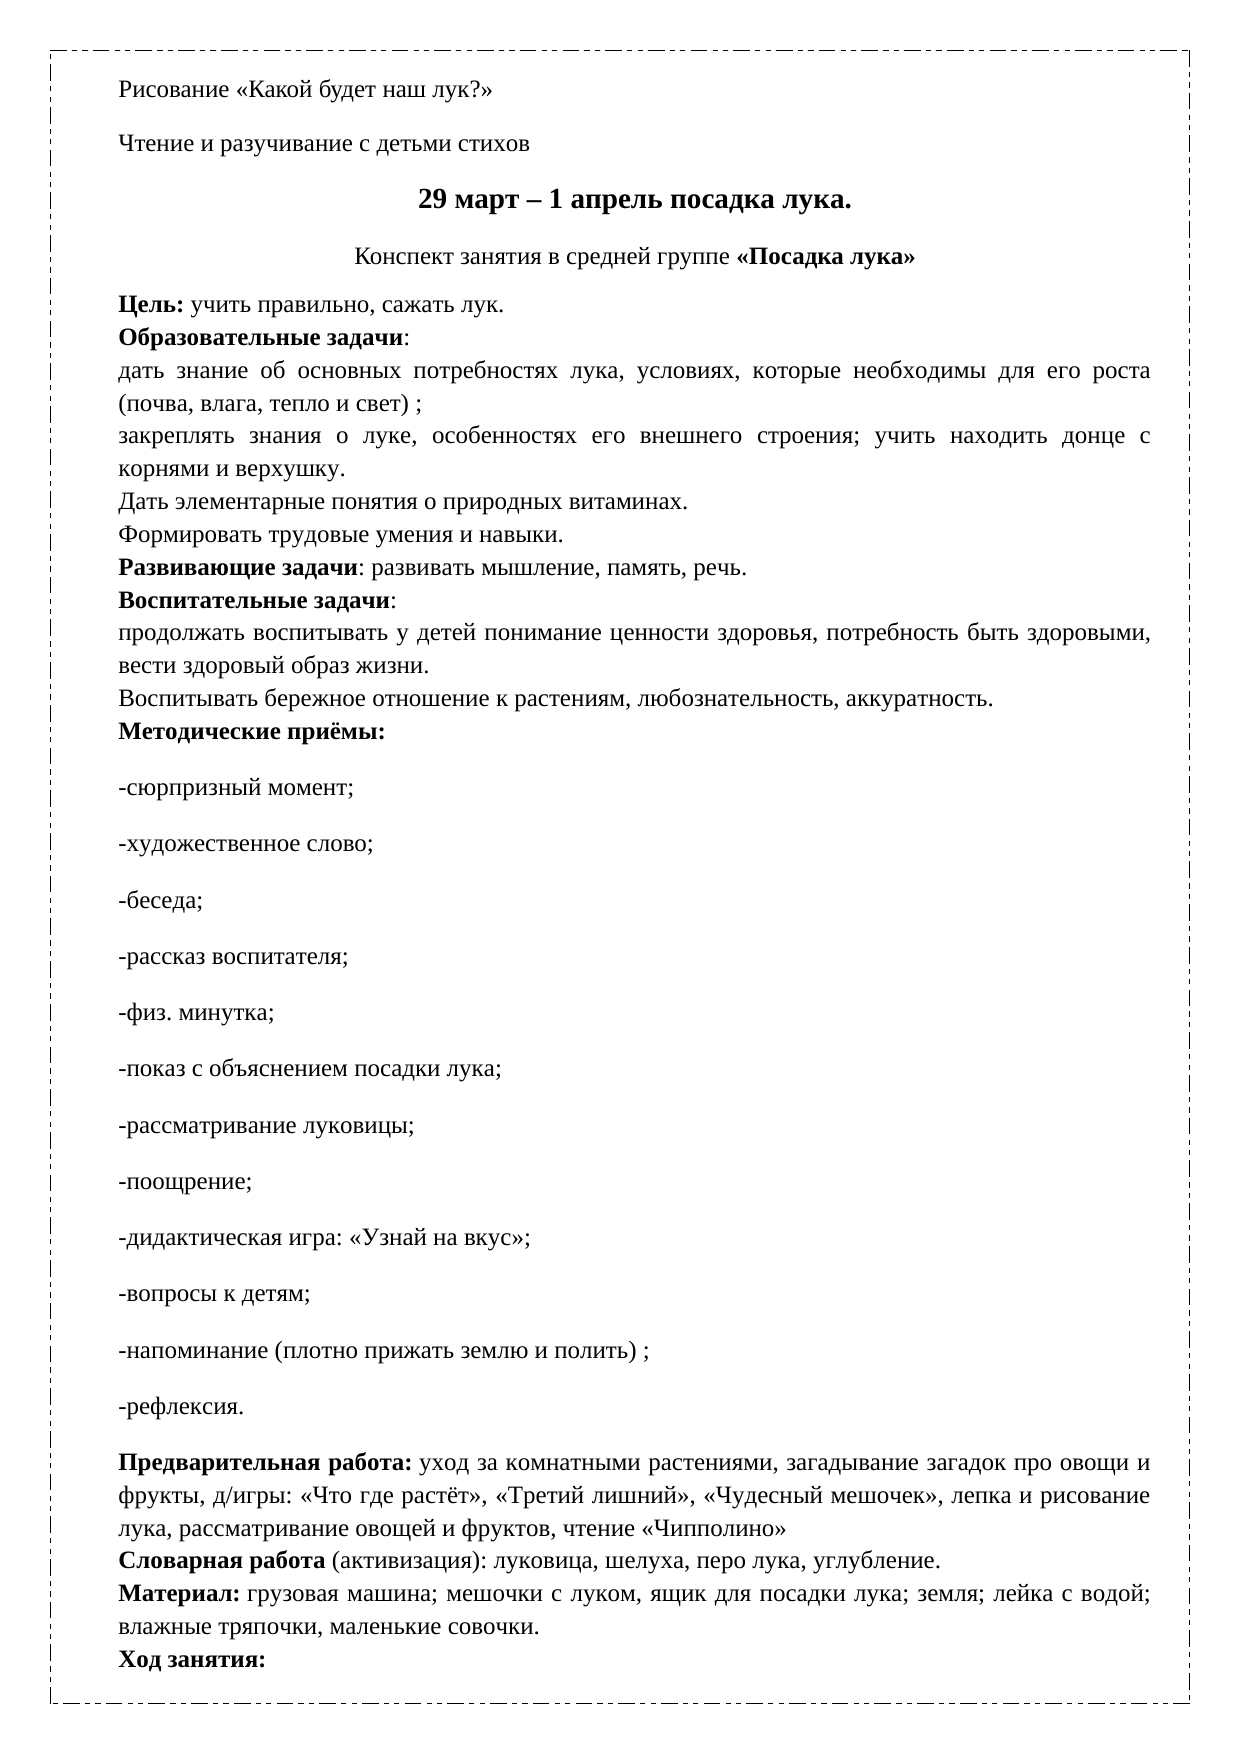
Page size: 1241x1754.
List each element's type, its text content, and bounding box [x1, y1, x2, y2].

text дать знание об основных потребностях лука, условиях, которые необходимы для его роста (почва, влага, тепло и свет) ; [118, 351, 1152, 417]
text Предварительная работа: уход за комнатными растениями, загадывание загадок про овощи и фрукты, д/игры: «Что где растёт», «Третий лишний», «Чудесный мешочек», лепка и рисование лука, рассматривание овощей и фруктов, чтение «Чипполино» [118, 1443, 1152, 1542]
text Чтение и разучивание с детьми стихов [118, 128, 1152, 156]
text -рассматривание луковицы; [118, 1106, 1152, 1138]
text -беседа; [118, 881, 1152, 913]
text -сюрпризный момент; [118, 768, 1152, 801]
text -дидактическая игра: «Узнай на вкус»; [118, 1218, 1152, 1251]
text Воспитывать бережное отношение к растениям, любознательность, аккуратность. [118, 679, 1152, 712]
text Материал: грузовая машина; мешочки с луком, ящик для посадки лука; земля; лейка с водой; влажные тряпочки, маленькие совочки. [118, 1574, 1152, 1640]
text Методические приёмы: [118, 712, 1152, 745]
text Ход занятия: [118, 1640, 1152, 1673]
text -рассказ воспитателя; [118, 937, 1152, 970]
text Образовательные задачи: [118, 318, 1152, 351]
text -напоминание (плотно прижать землю и полить) ; [118, 1331, 1152, 1363]
text -поощрение; [118, 1162, 1152, 1195]
text -физ. минутка; [118, 993, 1152, 1026]
text продолжать воспитывать у детей понимание ценности здоровья, потребность быть здоровыми, вести здоровый образ жизни. [118, 613, 1152, 679]
text -показ с объяснением посадки лука; [118, 1049, 1152, 1082]
text -художественное слово; [118, 824, 1152, 857]
text Развивающие задачи: развивать мышление, память, речь. [118, 548, 1152, 581]
text Конспект занятия в средней группе «Посадка лука» [118, 241, 1152, 270]
text -вопросы к детям; [118, 1274, 1152, 1307]
text Словарная работа (активизация): луковица, шелуха, перо лука, углубление. [118, 1542, 1152, 1574]
text Цель: учить правильно, сажать лук. [118, 285, 1152, 318]
text Рисование «Какой будет наш лук?» [118, 74, 1152, 103]
text -рефлексия. [118, 1387, 1152, 1420]
text 29 март – 1 апрель посадка лука. [118, 182, 1152, 215]
text Воспитательные задачи: [118, 581, 1152, 613]
text Формировать трудовые умения и навыки. [118, 515, 1152, 548]
text закреплять знания о луке, особенностях его внешнего строения; учить находить донце с корнями и верхушку. [118, 417, 1152, 482]
text Дать элементарные понятия о природных витаминах. [118, 482, 1152, 515]
